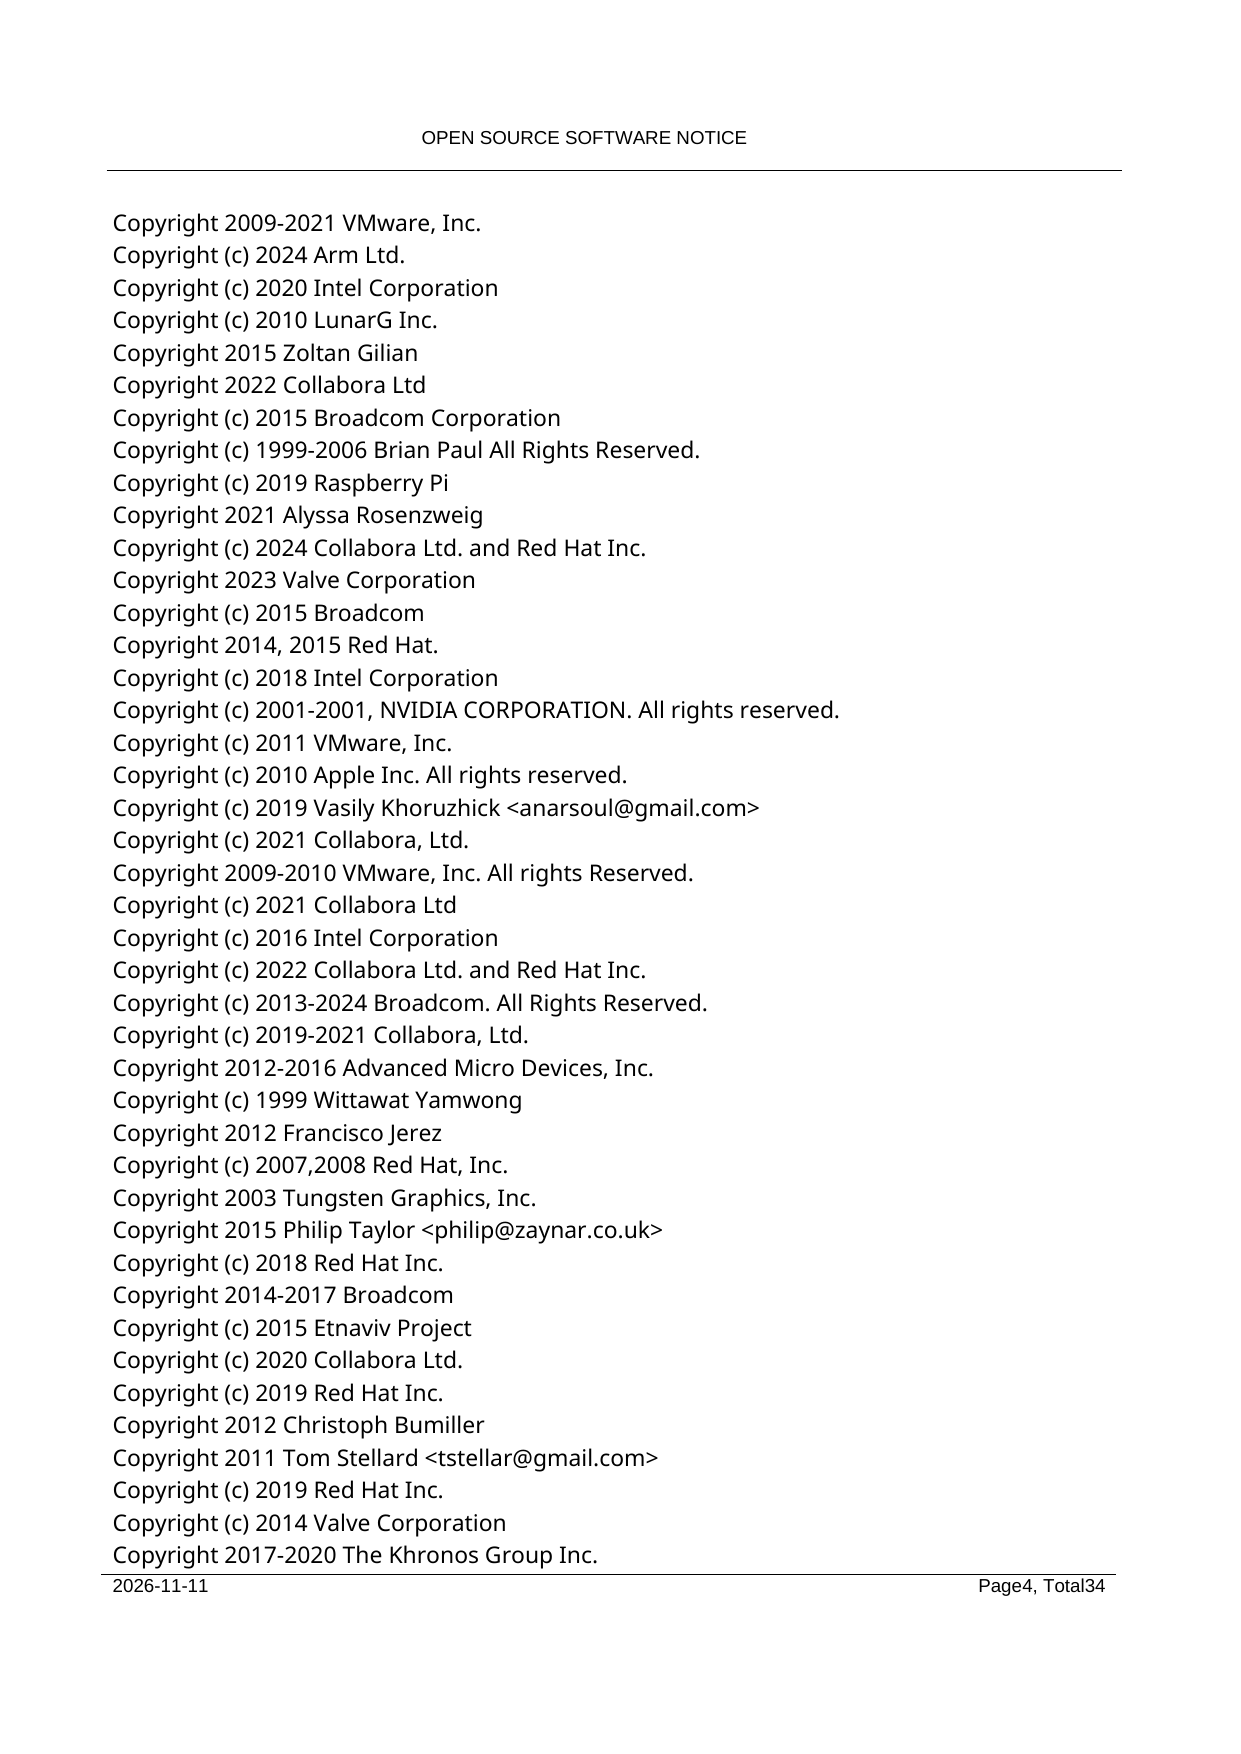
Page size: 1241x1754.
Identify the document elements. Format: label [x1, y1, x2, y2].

text [112, 206, 1128, 1571]
